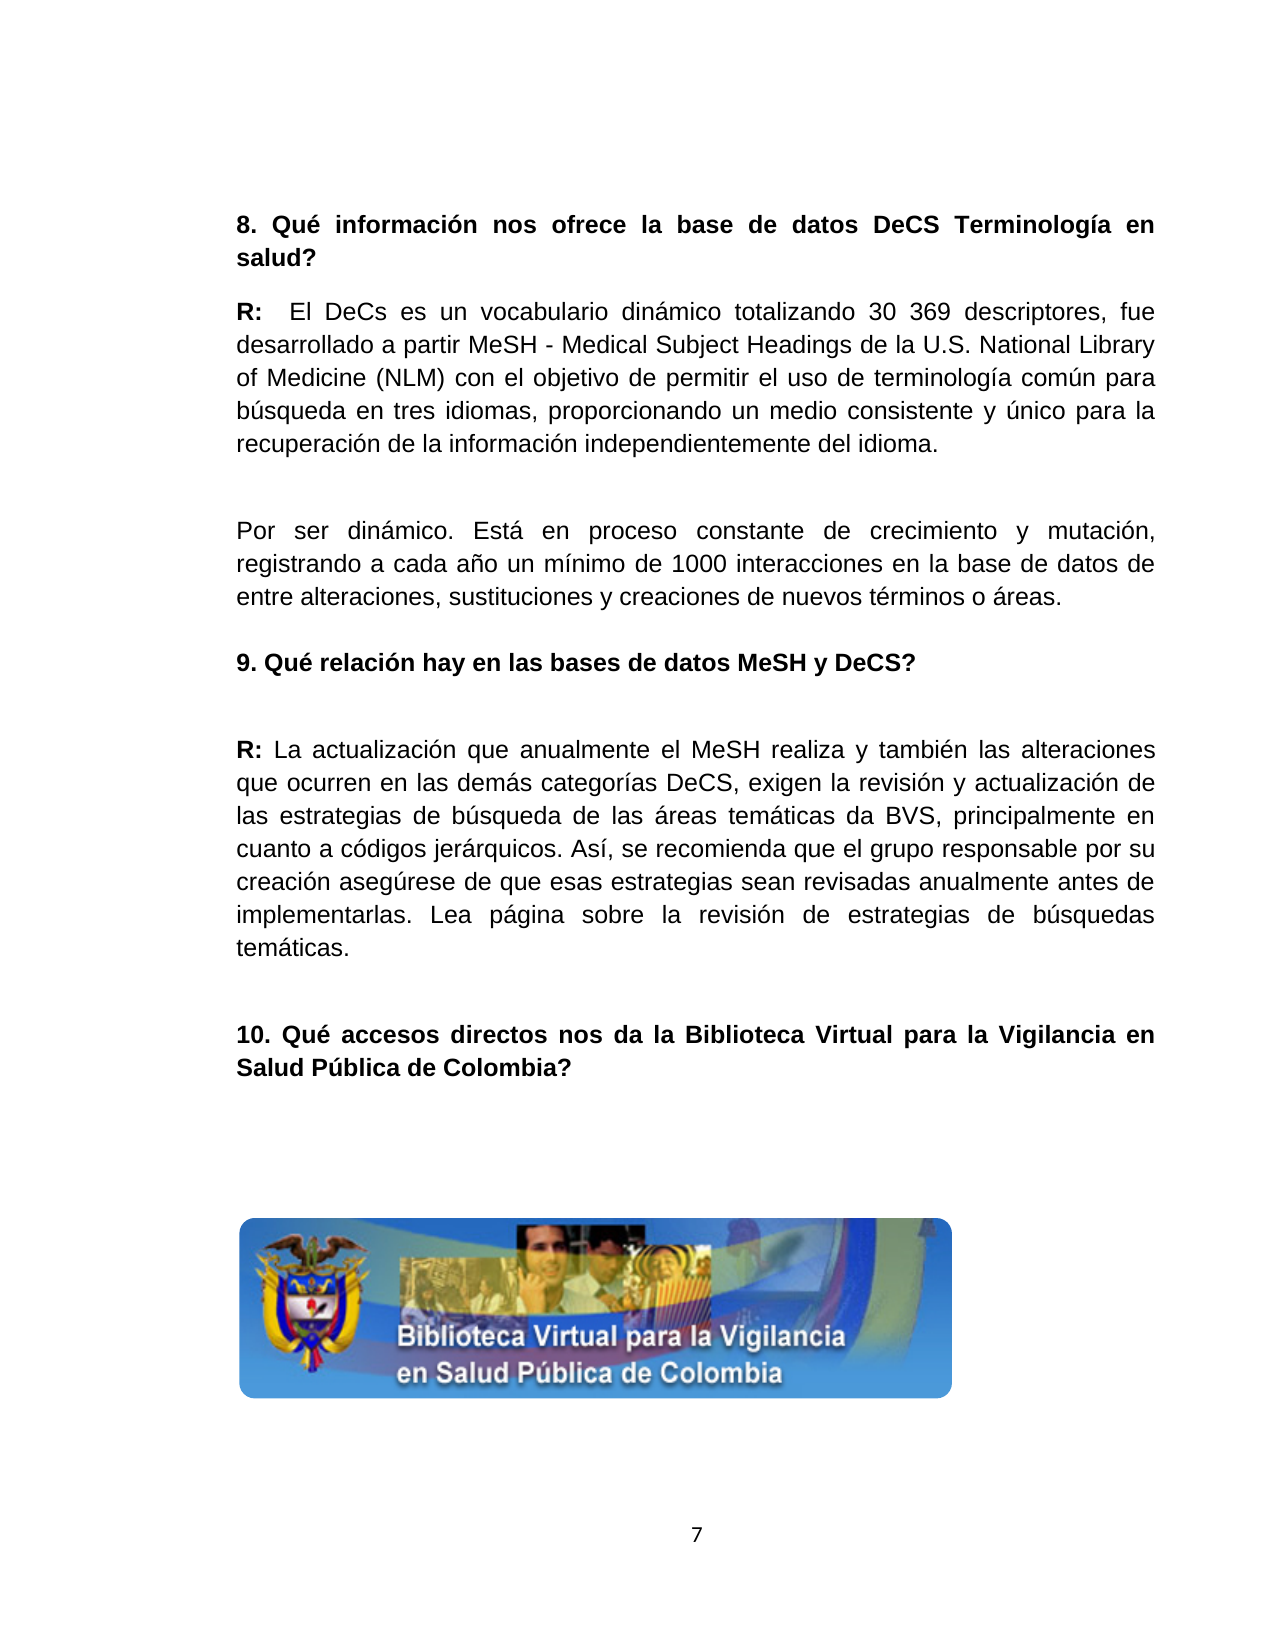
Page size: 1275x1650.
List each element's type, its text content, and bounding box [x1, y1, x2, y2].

text R: La actualización que anualmente el MeSH realiza y también las alteraciones que ocurren en las demás categorías DeCS, exigen la revisión y actualización de las estrategias de búsqueda de las áreas temáticas da BVS, principalmente en cuanto a códigos jerárquicos. Así, se recomienda que el grupo responsable por su creación asegúrese de que esas estrategias sean revisadas anualmente antes de implementarlas. Lea página sobre la revisión de estrategias de búsquedas temáticas. [236, 735, 1157, 962]
list 10. Qué accesos directos nos da la Biblioteca Virtual para la Vigilancia en Salud Pública de Colombia? [236, 1020, 1157, 1082]
list 8. Qué información nos ofrece la base de datos DeCS Terminología en salud? [236, 210, 1157, 272]
list Por ser dinámico. Está en proceso constante de crecimiento y mutación, registrando a cada año un mínimo de 1000 interacciones en la base de datos de entre alteraciones, sustituciones y creaciones de nuevos términos o áreas. [236, 516, 1157, 611]
text R: El DeCs es un vocabulario dinámico totalizando 30 369 descriptores, fue desarrollado a partir MeSH - Medical Subject Headings de la U.S. National Library of Medicine (NLM) con el objetivo de permitir el uso de terminología común para búsqueda en tres idiomas, proporcionando un medio consistente y único para la recuperación de la información independientemente del idioma. [236, 297, 1157, 458]
picture [239, 1218, 952, 1399]
list 9. Qué relación hay en las bases de datos MeSH y DeCS? [236, 648, 1157, 677]
